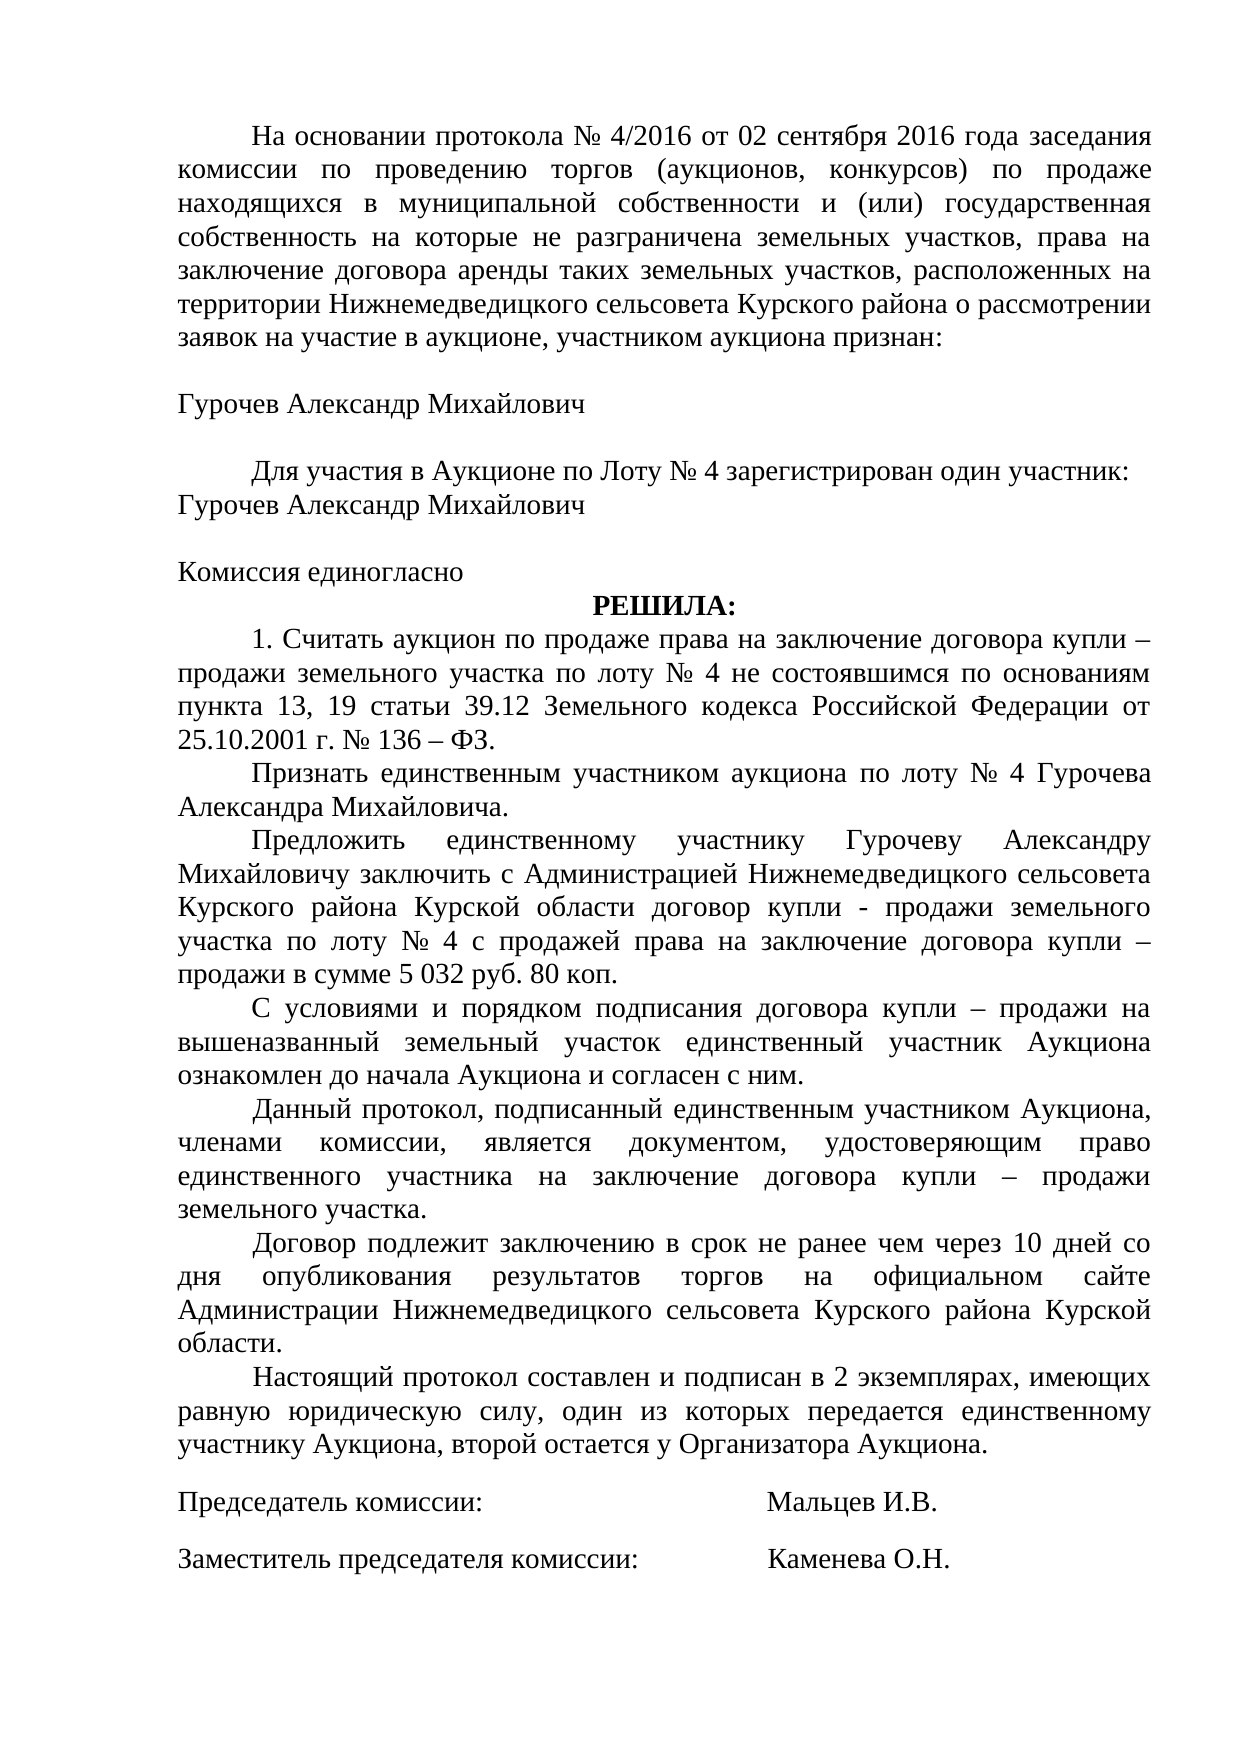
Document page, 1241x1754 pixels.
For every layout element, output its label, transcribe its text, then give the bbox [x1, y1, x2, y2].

text Гурочев Александр Михайлович [177, 386, 1152, 420]
text Гурочев Александр Михайлович [177, 487, 1152, 521]
text На основании протокола № 4/2016 от 02 сентября 2016 года заседания комиссии по проведению торгов (аукционов, конкурсов) по продаже находящихся в муниципальной собственности и (или) государственная собственность на которые не разграничена земельных участков, права на заключение договора аренды таких земельных участков, расположенных на территории Нижнемедведицкого сельсовета Курского района о рассмотрении заявок на участие в аукционе, участником аукциона признан: [177, 118, 1152, 353]
text Признать единственным участником аукциона по лоту № 4 Гурочева Александра Михайловича. [177, 755, 1152, 822]
text Предложить единственному участнику Гурочеву Александру Михайловичу заключить с Администрацией Нижнемедведицкого сельсовета Курского района Курской области договор купли - продажи земельного участка по лоту № 4 с продажей права на заключение договора купли – продажи в сумме 5 032 руб. 80 коп. [177, 822, 1152, 990]
text Договор подлежит заключению в срок не ранее чем через 10 дней со дня опубликования результатов торгов на официальном сайте Администрации Нижнемедведицкого сельсовета Курского района Курской области. [177, 1225, 1152, 1359]
text 1. Считать аукцион по продаже права на заключение договора купли – продажи земельного участка по лоту № 4 не состоявшимся по основаниям пункта 13, 19 статьи 39.12 Земельного кодекса Российской Федерации от 25.10.2001 г. № 136 – ФЗ. [177, 621, 1152, 755]
text Данный протокол, подписанный единственным участником Аукциона, членами комиссии, является документом, удостоверяющим право единственного участника на заключение договора купли – продажи земельного участка. [177, 1091, 1152, 1225]
text РЕШИЛА: [177, 588, 1152, 621]
text Настоящий протокол составлен и подписан в 2 экземплярах, имеющих равную юридическую силу, один из которых передается единственному участнику Аукциона, второй остается у Организатора Аукциона. [177, 1359, 1152, 1460]
text С условиями и порядком подписания договора купли – продажи на вышеназванный земельный участок единственный участник Аукциона ознакомлен до начала Аукциона и согласен с ним. [177, 990, 1152, 1091]
text Комиссия единогласно [177, 554, 1152, 588]
text Председатель комиссии: Мальцев И.В. [177, 1484, 1152, 1517]
text Для участия в Аукционе по Лоту № 4 зарегистрирован один участник: [177, 453, 1152, 487]
text Заместитель председателя комиссии: Каменева О.Н. [177, 1541, 1152, 1575]
